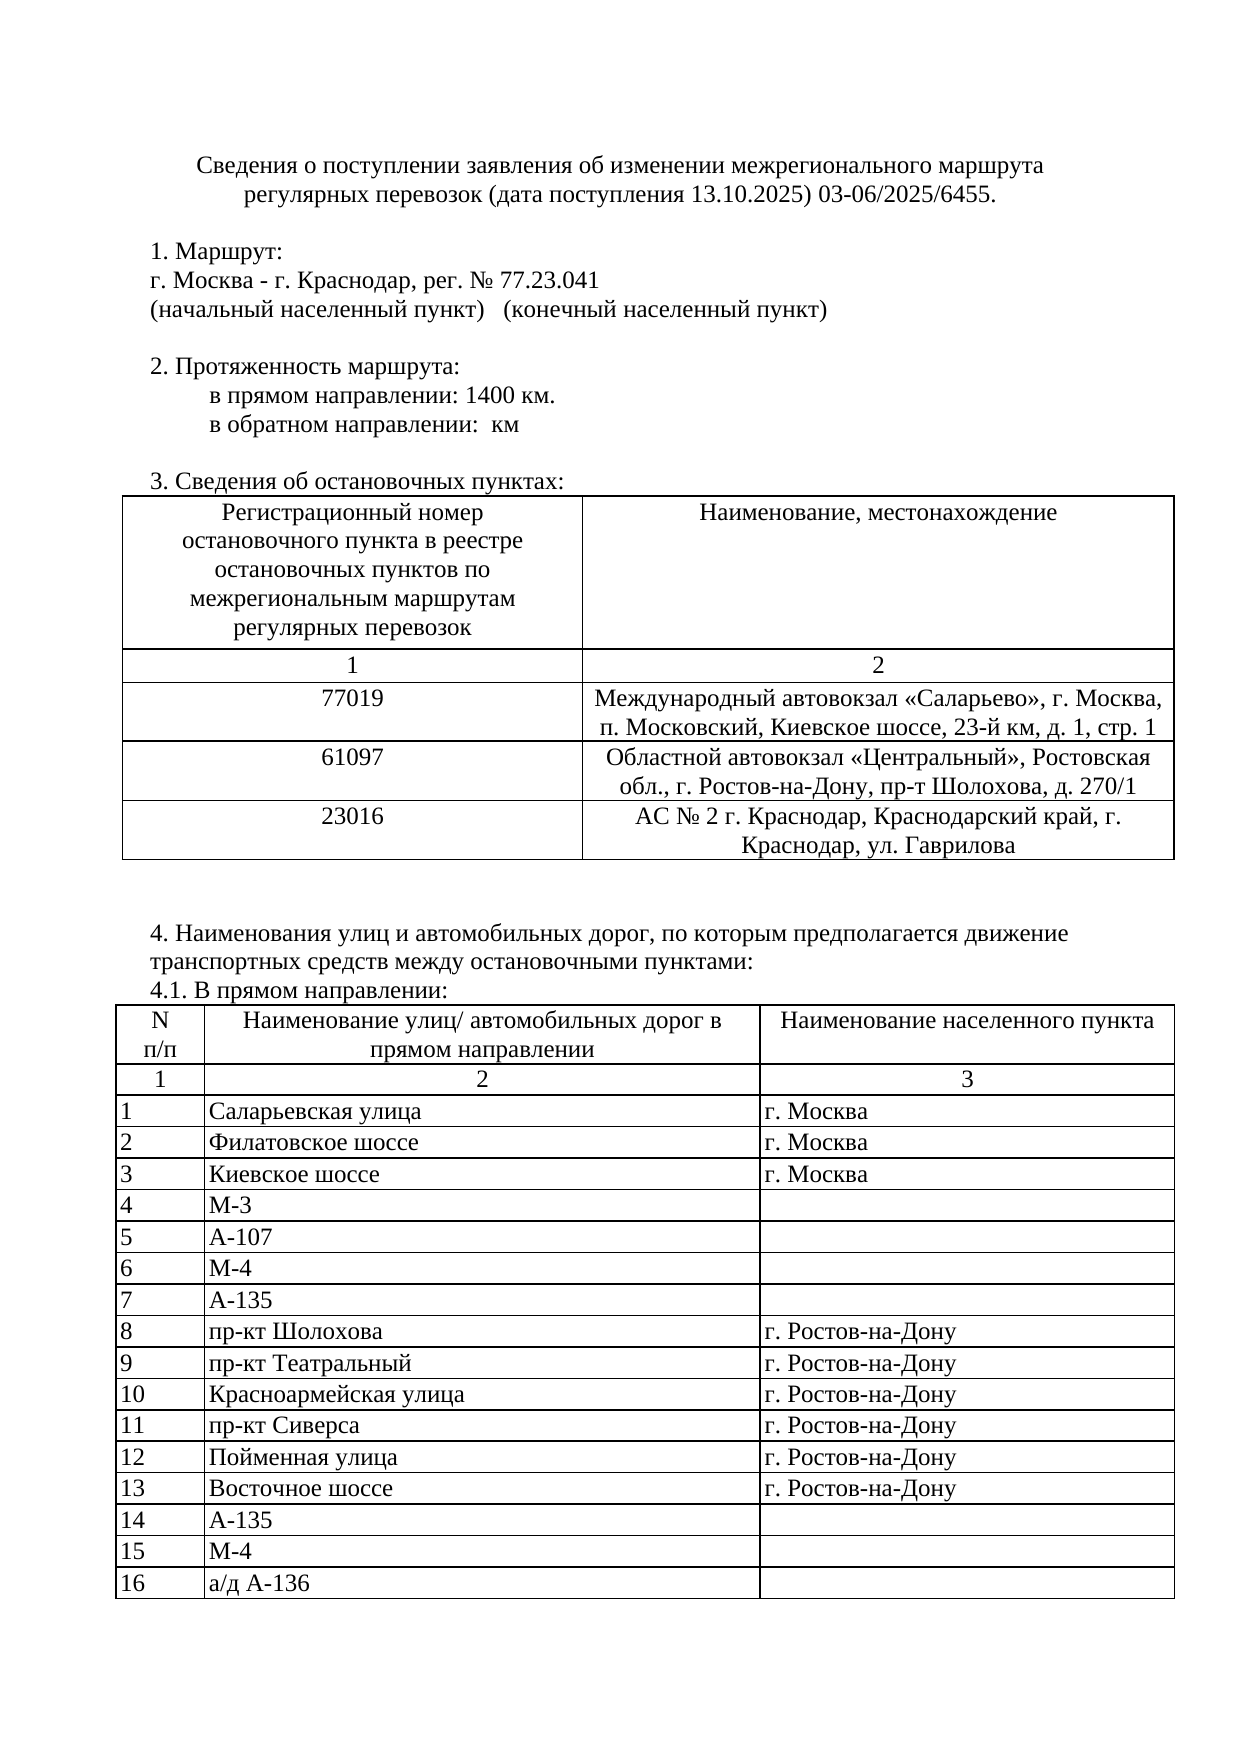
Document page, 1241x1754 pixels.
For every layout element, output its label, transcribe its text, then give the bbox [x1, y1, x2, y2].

table_cell АС № 2 г. Краснодар, Краснодарский край, г. Краснодар, ул. Гаврилова [583, 801, 1173, 858]
table_header Наименование улиц/ автомобильных дорог в прямом направлении [205, 1006, 759, 1063]
table_cell 5 [117, 1222, 204, 1252]
table_cell М-3 [205, 1190, 759, 1220]
table_cell г. Ростов-на-Дону [761, 1442, 1174, 1472]
table_cell 1 [117, 1096, 204, 1126]
table_cell а/д А-136 [205, 1568, 759, 1598]
table_header Наименование, местонахождение [583, 497, 1173, 648]
table_cell 8 [117, 1316, 204, 1346]
table_cell Областной автовокзал «Центральный», Ростовская обл., г. Ростов-на-Дону, пр-т Шолохова, д. 270/1 [583, 742, 1173, 799]
table_cell М-4 [205, 1536, 759, 1566]
table_cell 23016 [123, 801, 582, 858]
table_header N п/п [117, 1006, 204, 1063]
table_cell 13 [117, 1473, 204, 1503]
table_cell 77019 [123, 683, 582, 740]
table_cell М-4 [205, 1253, 759, 1283]
table_cell 16 [117, 1568, 204, 1598]
table_cell 7 [117, 1285, 204, 1314]
table_cell г. Ростов-на-Дону [761, 1379, 1174, 1409]
text в обратном направлении: км [150, 409, 1090, 437]
table_cell 11 [117, 1411, 204, 1440]
table_cell 2 [205, 1065, 759, 1094]
table_cell Международный автовокзал «Саларьево», г. Москва, п. Московский, Киевское шоссе, 23-й км, д. 1, стр. 1 [583, 683, 1173, 740]
table_cell Восточное шоссе [205, 1473, 759, 1503]
table_cell [761, 1222, 1174, 1252]
table_cell г. Ростов-на-Дону [761, 1316, 1174, 1346]
table_cell А-135 [205, 1505, 759, 1535]
table_cell [761, 1253, 1174, 1283]
table_cell Филатовское шоссе [205, 1127, 759, 1157]
table_cell г. Москва [761, 1096, 1174, 1126]
table_cell [761, 1285, 1174, 1314]
text 3. Сведения об остановочных пунктах: [150, 466, 1090, 495]
table_cell г. Ростов-на-Дону [761, 1348, 1174, 1377]
table_header Наименование населенного пункта [761, 1006, 1174, 1063]
table_cell [761, 1505, 1174, 1535]
table_cell пр-кт Театральный [205, 1348, 759, 1377]
table_cell 9 [117, 1348, 204, 1377]
table_cell 61097 [123, 742, 582, 799]
text в прямом направлении: 1400 км. [150, 380, 1090, 409]
table_cell Красноармейская улица [205, 1379, 759, 1409]
text 4. Наименования улиц и автомобильных дорог, по которым предполагается движение транспортных средств между остановочными пунктами: [150, 918, 1090, 975]
table_cell 1 [117, 1065, 204, 1094]
text 4.1. В прямом направлении: [150, 975, 1090, 1004]
table_cell 3 [117, 1159, 204, 1189]
table_cell А-107 [205, 1222, 759, 1252]
table_cell 6 [117, 1253, 204, 1283]
table_cell [761, 1190, 1174, 1220]
table_cell 4 [117, 1190, 204, 1220]
table_cell г. Ростов-на-Дону [761, 1473, 1174, 1503]
table_cell 3 [761, 1065, 1174, 1094]
table_cell г. Москва [761, 1159, 1174, 1189]
table_cell [761, 1568, 1174, 1598]
text Сведения о поступлении заявления об изменении межрегионального маршрута регулярных перевозок (дата поступления 13.10.2025) 03-06/2025/6455. [150, 150, 1090, 207]
table_cell Саларьевская улица [205, 1096, 759, 1126]
table_cell 12 [117, 1442, 204, 1472]
table_cell А-135 [205, 1285, 759, 1314]
table_cell г. Ростов-на-Дону [761, 1411, 1174, 1440]
table_cell пр-кт Шолохова [205, 1316, 759, 1346]
table_header Регистрационный номер остановочного пункта в реестре остановочных пунктов по межрегиональным маршрутам регулярных перевозок [123, 497, 582, 648]
table_cell 2 [117, 1127, 204, 1157]
table_cell 2 [583, 650, 1173, 681]
table_cell [761, 1536, 1174, 1566]
text 2. Протяженность маршрута: [150, 351, 1090, 380]
table_cell Киевское шоссе [205, 1159, 759, 1189]
table_cell 15 [117, 1536, 204, 1566]
table_cell 14 [117, 1505, 204, 1535]
table_cell Пойменная улица [205, 1442, 759, 1472]
table_cell 10 [117, 1379, 204, 1409]
text (начальный населенный пункт) (конечный населенный пункт) [150, 294, 1090, 322]
table_cell пр-кт Сиверса [205, 1411, 759, 1440]
table_cell г. Москва [761, 1127, 1174, 1157]
table_cell 1 [123, 650, 582, 681]
text г. Москва - г. Краснодар, рег. № 77.23.041 [150, 265, 1090, 294]
text 1. Маршрут: [150, 236, 1090, 265]
